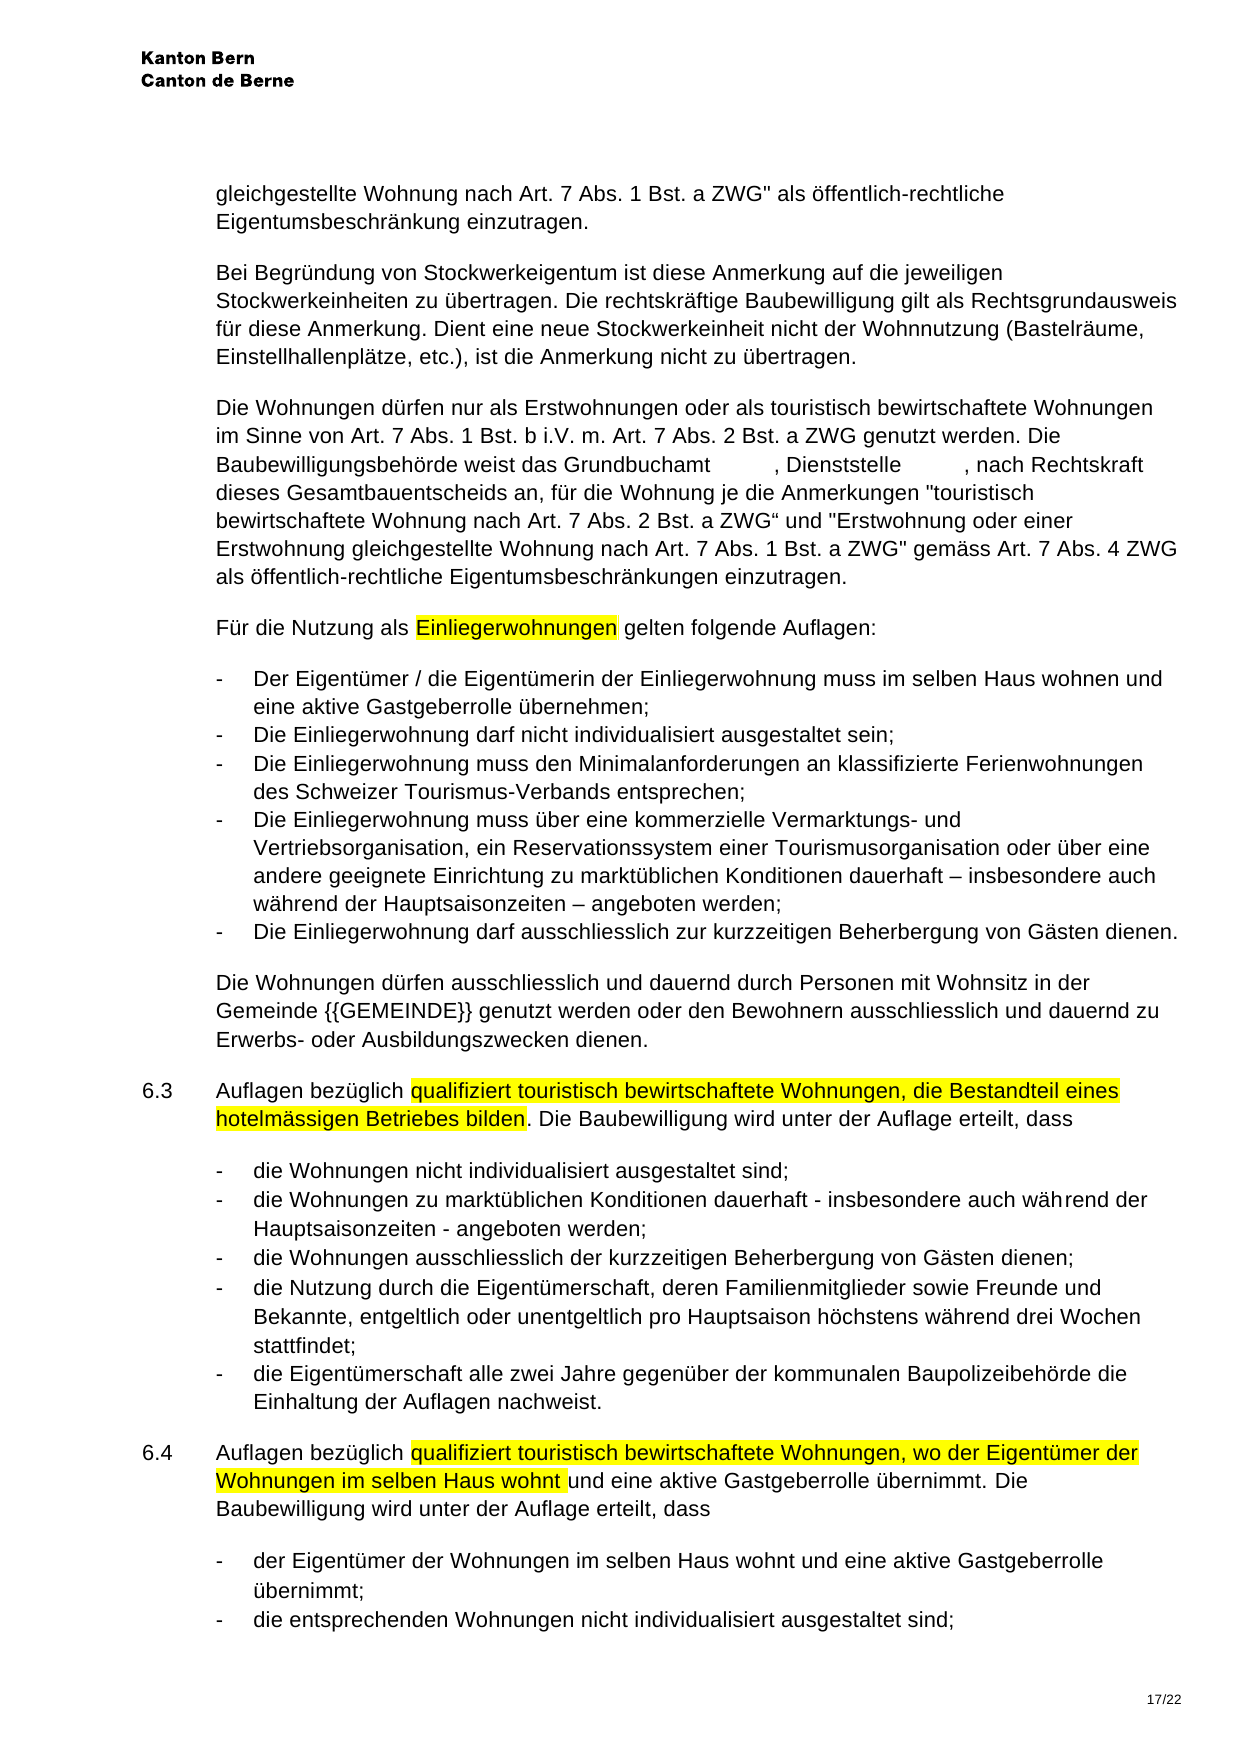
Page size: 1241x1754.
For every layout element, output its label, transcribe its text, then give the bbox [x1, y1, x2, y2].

text Die Einliegerwohnung darf nicht individualisiert ausgestaltet sein; [216, 719, 1181, 748]
text Die dürfen nur als Erstwohnungen oder als touristisch bewirtschaftete Wohnungen im Sinne von Art. 7 Abs. 1 Bst. b i.V. m. Art. 7 Abs. 2 Bst. a ZWG genutzt werden. Die Baubewilligungsbehörde weist das Grundbuchamt , Dienststelle , nach Rechtskraft dieses Gesamtbauentscheids an, für die je die Anmerkungen "touristisch bewirtschaftete Wohnung nach Art. 7 Abs. 2 Bst. a ZWG“ und "Erstwohnung oder einer Erstwohnung gleichgestellte Wohnung nach Art. 7 Abs. 1 Bst. a ZWG" gemäss Art. 7 Abs. 4 ZWG als öffentlich-rechtliche Eigentumsbeschränkungen einzutragen. [216, 392, 1181, 589]
list die Wohnungen nicht individualisiert ausgestaltet sind; [216, 1154, 1181, 1183]
text die Eigentümerschaft alle zwei Jahre gegenüber der kommunalen Baupolizeibehörde die Einhaltung der Auflagen nachweist. [216, 1358, 1181, 1414]
list der Eigentümer der Wohnungen im selben Haus wohnt und eine aktive Gastgeberrolle übernimmt; [216, 1544, 1181, 1603]
text Die Einliegerwohnung muss den Minimalanforderungen an klassifizierte Ferienwohnungen des Schweizer Tourismus-Verbands entsprechen; [216, 748, 1181, 804]
text Der Eigentümer / die Eigentümerin der Einliegerwohnung muss im selben Haus wohnen und eine aktive Gastgeberrolle übernehmen; [216, 663, 1181, 719]
text Die Einliegerwohnung muss über eine kommerzielle Vermarktungs- und Vertriebsorganisation, ein Reservationssystem einer Tourismusorganisation oder über eine andere geeignete Einrichtung zu marktüblichen Konditionen dauerhaft – insbesondere auch während der Hauptsaisonzeiten – angeboten werden; [216, 804, 1181, 916]
list die entsprechenden Wohnungen nicht individualisiert ausgestaltet sind; [216, 1603, 1181, 1632]
text Die dürfen ausschliesslich und dauernd durch Personen mit Wohnsitz in der Gemeinde {{GEMEINDE}} genutzt werden oder den Bewohnern ausschliesslich und dauernd zu Erwerbs- oder Ausbildungszwecken dienen. [216, 967, 1181, 1052]
list die Wohnungen ausschliesslich der kurzzeitigen Beherbergung von Gästen dienen; [216, 1241, 1181, 1271]
list die Wohnungen zu marktüblichen Konditionen dauerhaft - insbesondere auch während der Hauptsaisonzeiten - angeboten werden; [216, 1183, 1181, 1241]
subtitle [142, 178, 1181, 234]
text Die Einliegerwohnung darf ausschliesslich zur kurzzeitigen Beherbergung von Gästen dienen. [216, 916, 1181, 944]
subtitle Auflagen bezüglich qualifiziert touristisch bewirtschaftete Wohnungen, wo der Eigentümer der Wohnungen im selben Haus wohnt und eine aktive Gastgeberrolle übernimmt. Die Baubewilligung wird unter der Auflage erteilt, dass [142, 1437, 1181, 1522]
text Für die Nutzung als Einliegerwohnungen gelten folgende Auflagen: [216, 612, 1181, 640]
list die Nutzung durch die Eigentümerschaft, deren Familienmitglieder sowie Freunde und Bekannte, entgeltlich oder unentgeltlich pro Hauptsaison höchstens während drei Wochen stattfindet; [216, 1271, 1181, 1358]
subtitle Auflagen bezüglich qualifiziert touristisch bewirtschaftete Wohnungen, die Bestandteil eines hotelmässigen Betriebes bilden. Die Baubewilligung wird unter der Auflage erteilt, dass [142, 1075, 1181, 1131]
